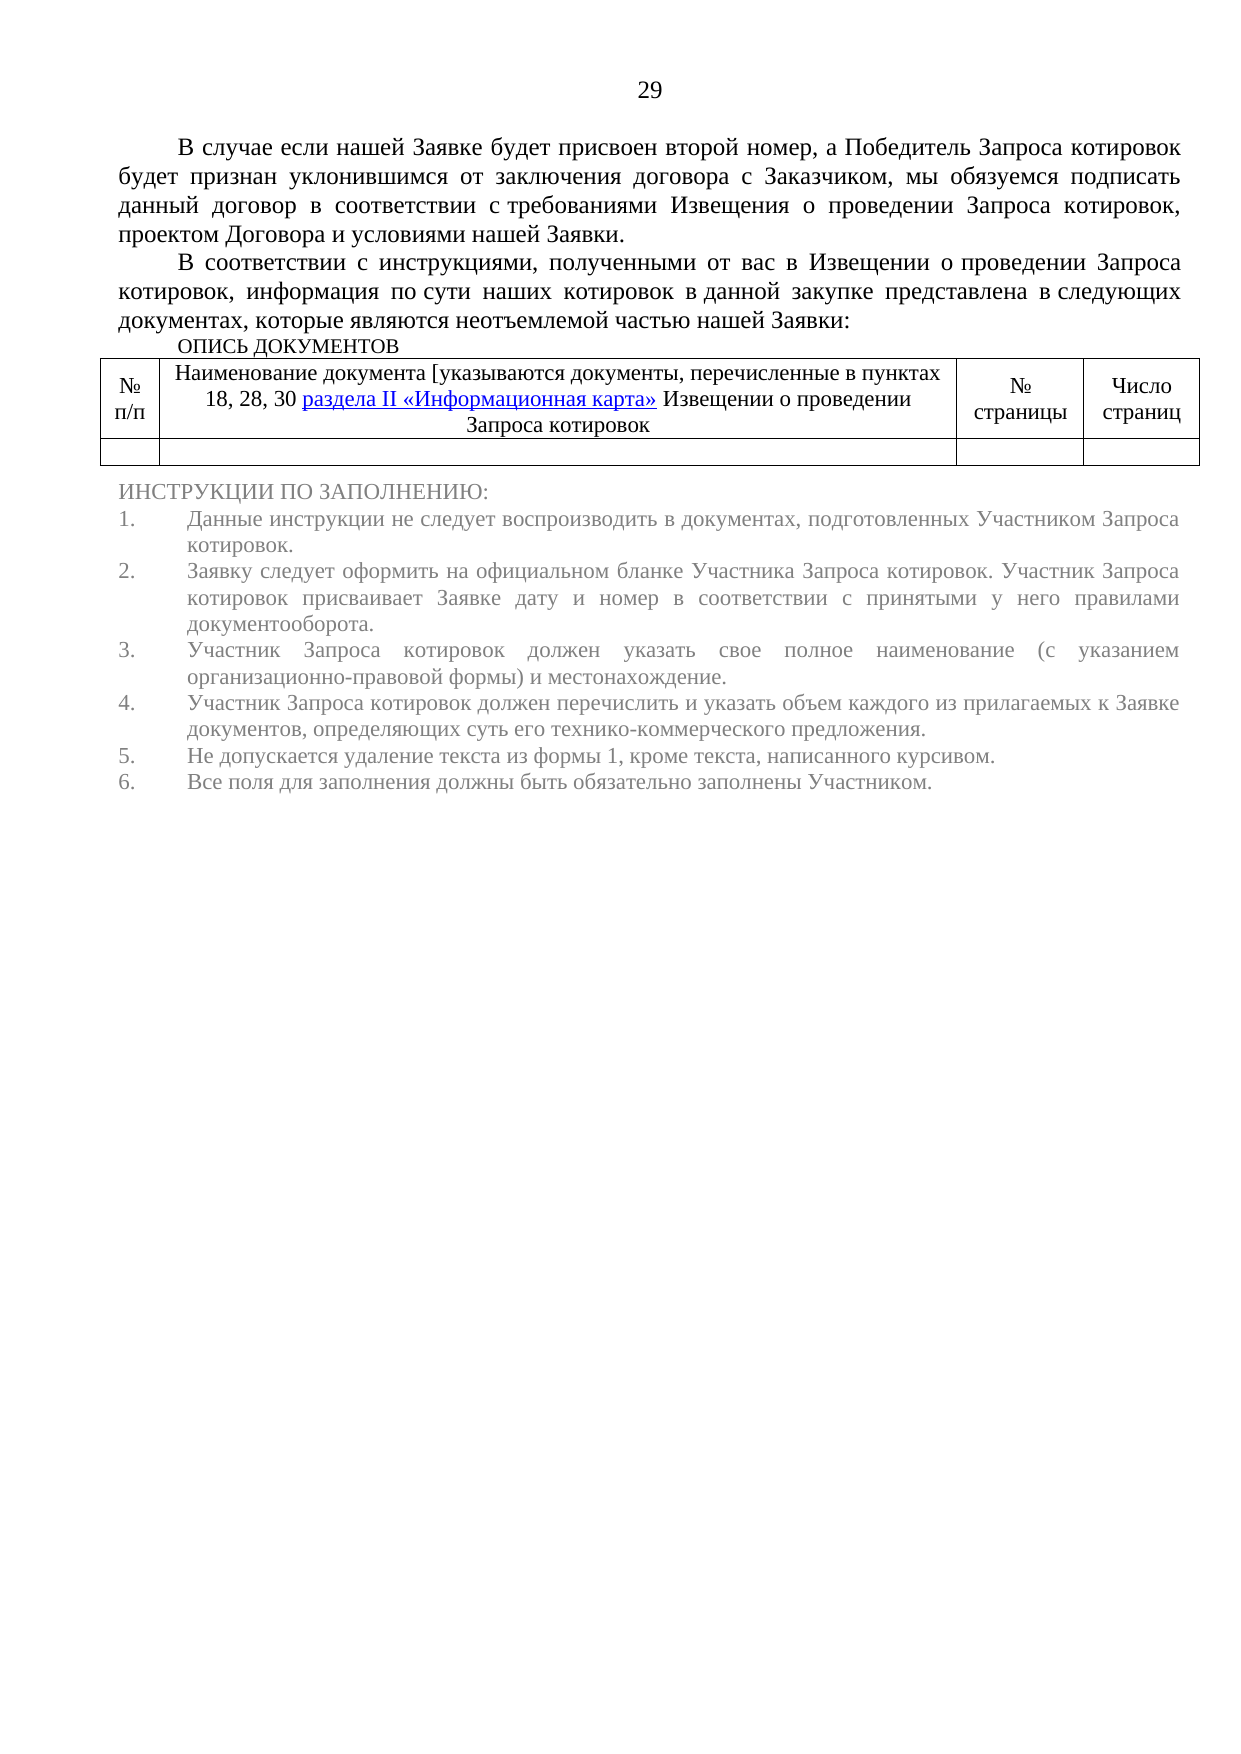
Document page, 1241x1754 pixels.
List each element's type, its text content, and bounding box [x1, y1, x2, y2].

list Участник Запроса котировок должен указать свое полное наименование (с указанием организационно-правовой формы) и местонахождение. [118, 636, 1181, 689]
list Заявку следует оформить на официальном бланке Участника Запроса котировок. Участник Запроса котировок присваивает Заявке дату и номер в соответствии с принятыми у него правилами документооборота. [118, 557, 1181, 636]
table_header Число страниц [1084, 359, 1199, 438]
table_header № п/п [101, 359, 159, 438]
list Все поля для заполнения должны быть обязательно заполнены Участником. [118, 768, 1181, 794]
text ОПИСЬ ДОКУМЕНТОВ [118, 334, 1181, 358]
list Данные инструкции не следует воспроизводить в документах, подготовленных Участником Запроса котировок. [118, 505, 1181, 557]
table_header Наименование документа [указываются документы, перечисленные в пунктах 18, 28, 30 раздела II «Информационная карта» Извещении о проведении Запроса котировок [160, 359, 956, 438]
table_header № страницы [957, 359, 1083, 438]
text В соответствии с инструкциями, полученными от вас в Извещении о проведении Запроса котировок, информация по сути наших котировок в данной закупке представлена в следующих документах, которые являются неотъемлемой частью нашей Заявки: [118, 247, 1181, 334]
table_cell [957, 439, 1083, 465]
text В случае если нашей Заявке будет присвоен второй номер, а Победитель Запроса котировок будет признан уклонившимся от заключения договора с Заказчиком, мы обязуемся подписать данный договор в соответствии с требованиями Извещения о проведении Запроса котировок, проектом Договора и условиями нашей Заявки. [118, 132, 1181, 247]
table_cell [1084, 439, 1199, 465]
table_cell [160, 439, 956, 465]
text ИНСТРУКЦИИ ПО ЗАПОЛНЕНИЮ: [118, 478, 1181, 505]
table_cell [101, 439, 159, 465]
list Участник Запроса котировок должен перечислить и указать объем каждого из прилагаемых к Заявке документов, определяющих суть его технико-коммерческого предложения. [118, 689, 1181, 742]
list Не допускается удаление текста из формы 1, кроме текста, написанного курсивом. [118, 742, 1181, 768]
